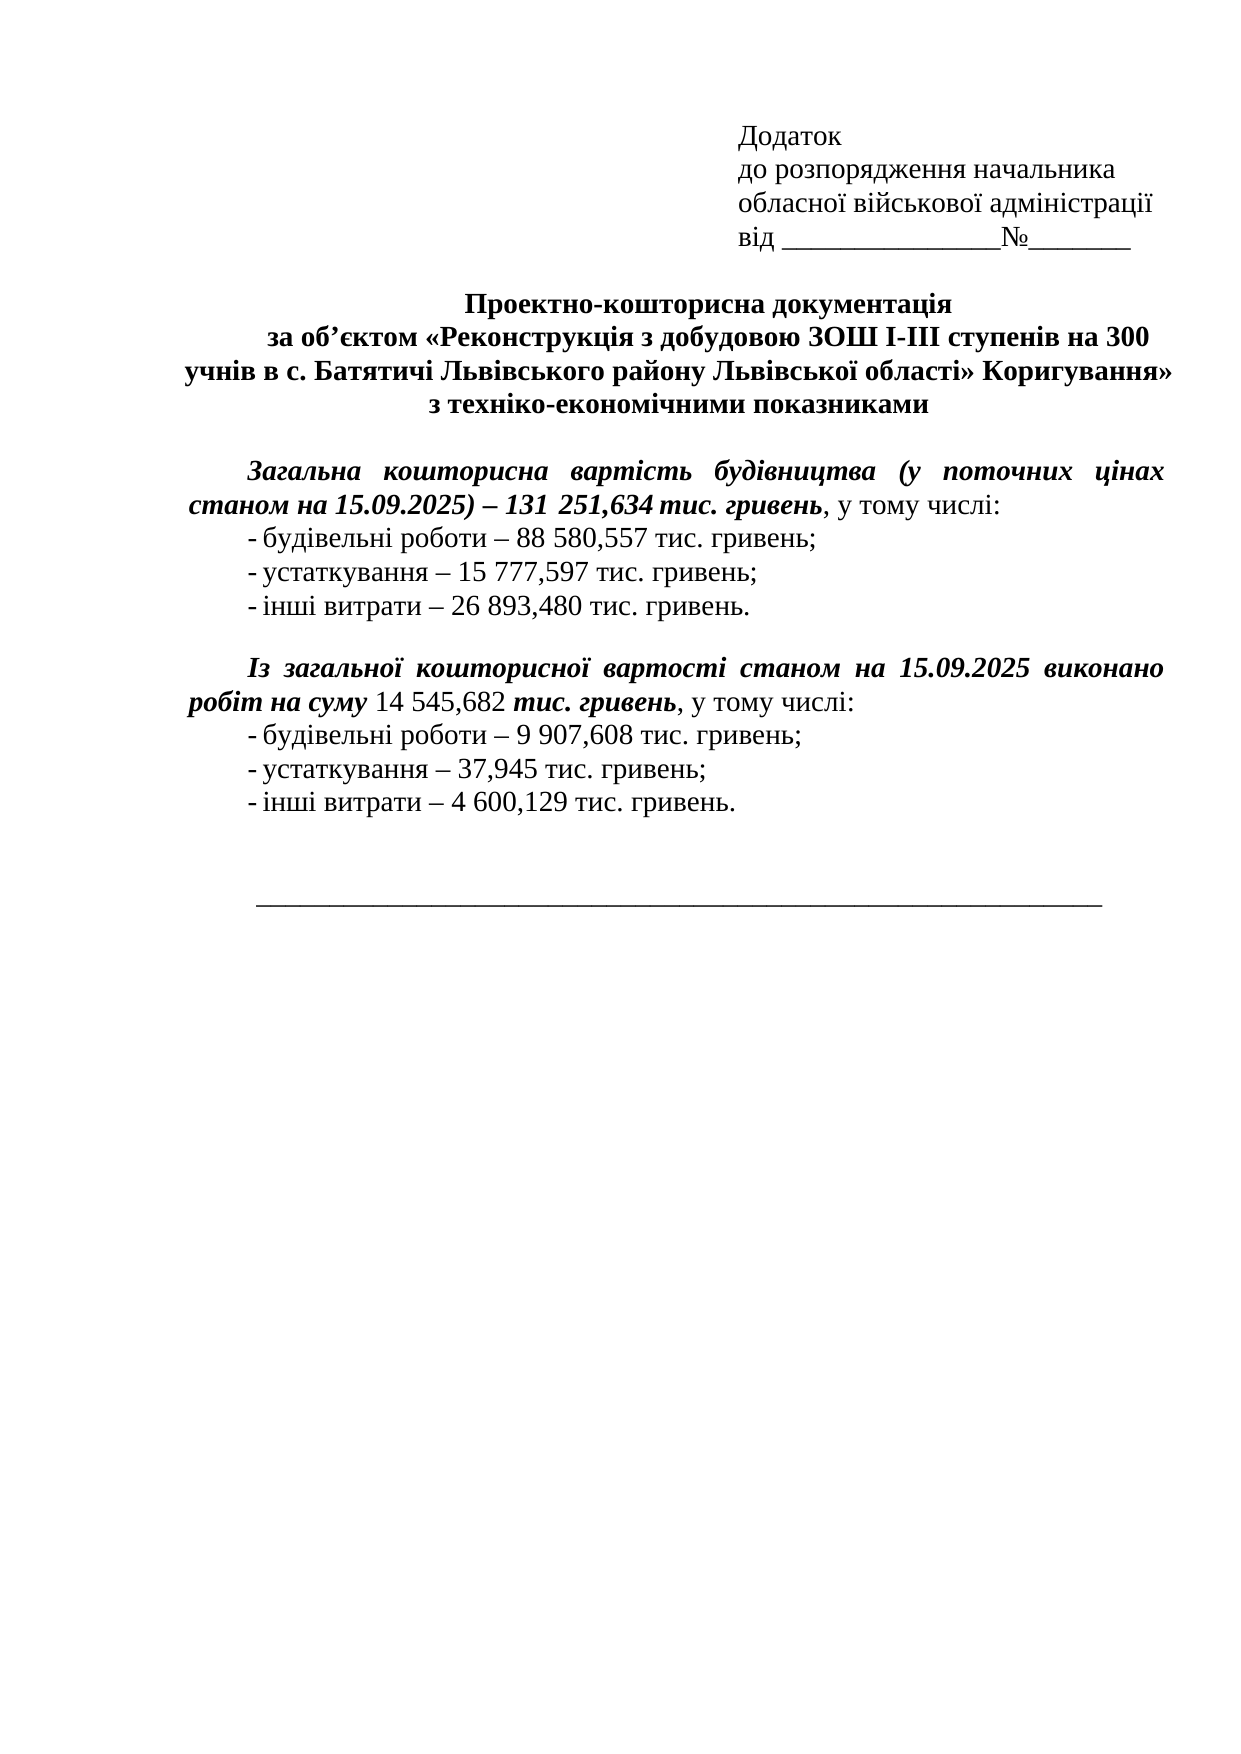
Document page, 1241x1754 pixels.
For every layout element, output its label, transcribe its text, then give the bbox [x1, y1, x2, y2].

text Проектно-кошторисна документація [177, 286, 1181, 319]
text за об’єктом «Реконструкція з добудовою ЗОШ І-ІІІ ступенів на 300 учнів в с. Батятичі Львівського району Львівської області» Коригування» з техніко-економічними показниками [177, 319, 1181, 420]
text __________________________________________________________ [177, 876, 1181, 910]
table_header Загальна кошторисна вартість будівництва (у поточних цінах станом на 15.09.2025) – 131 251,634 тис. гривень, у тому числі: будівельні роботи – 88 580,557 тис. гривень; устаткування – 15 777,597 тис. гривень; інші витрати – 26 893,480 тис. гривень. [177, 454, 1180, 650]
table_cell Із загальної кошторисної вартості станом на 15.09.2025 виконано робіт на суму 14 545,682 тис. гривень, у тому числі: будівельні роботи – 9 907,608 тис. гривень; устаткування – 37,945 тис. гривень; інші витрати – 4 600,129 тис. гривень. [177, 650, 1180, 876]
text від _______________№_______ [679, 219, 1181, 252]
text обласної військової адміністрації [679, 185, 1181, 219]
text до розпорядження начальника [679, 152, 1181, 185]
text Додаток [679, 118, 1181, 152]
